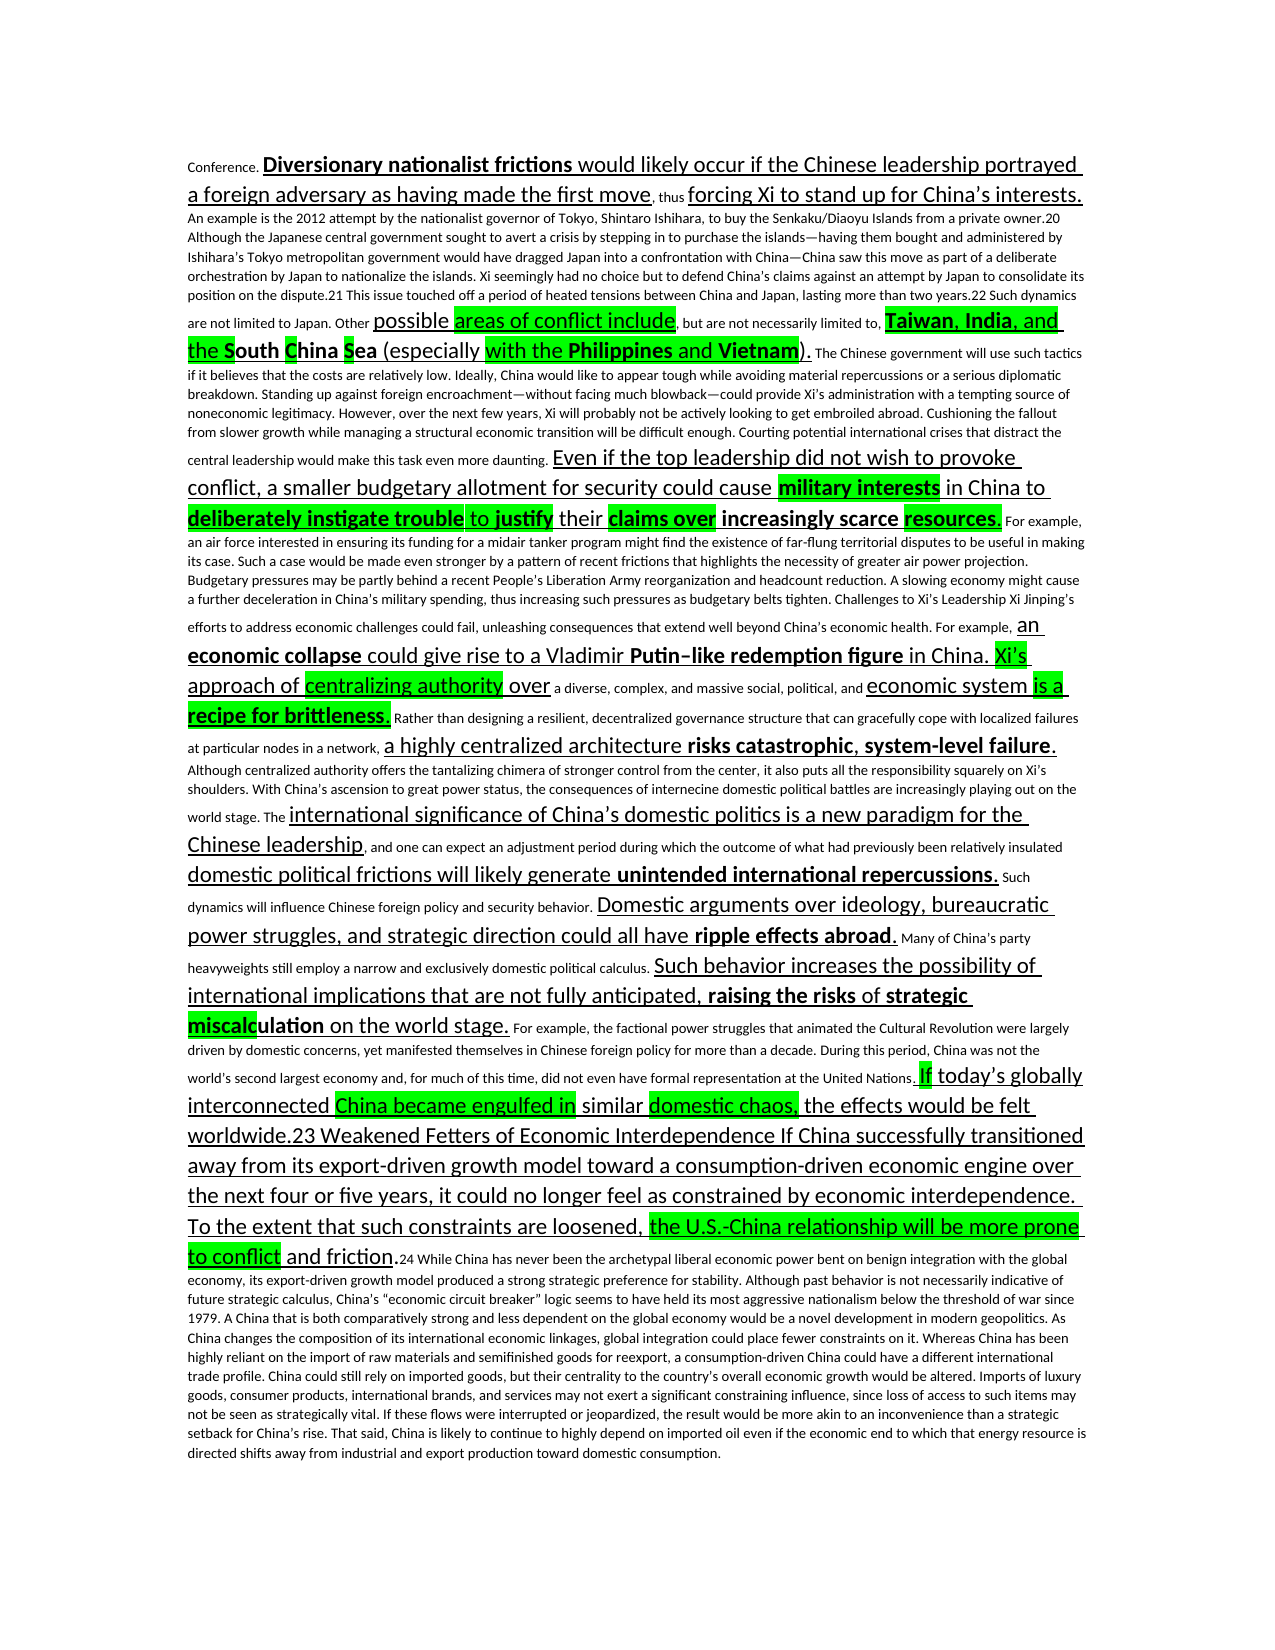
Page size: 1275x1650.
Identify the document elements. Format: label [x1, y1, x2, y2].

text [187, 150, 1087, 1462]
